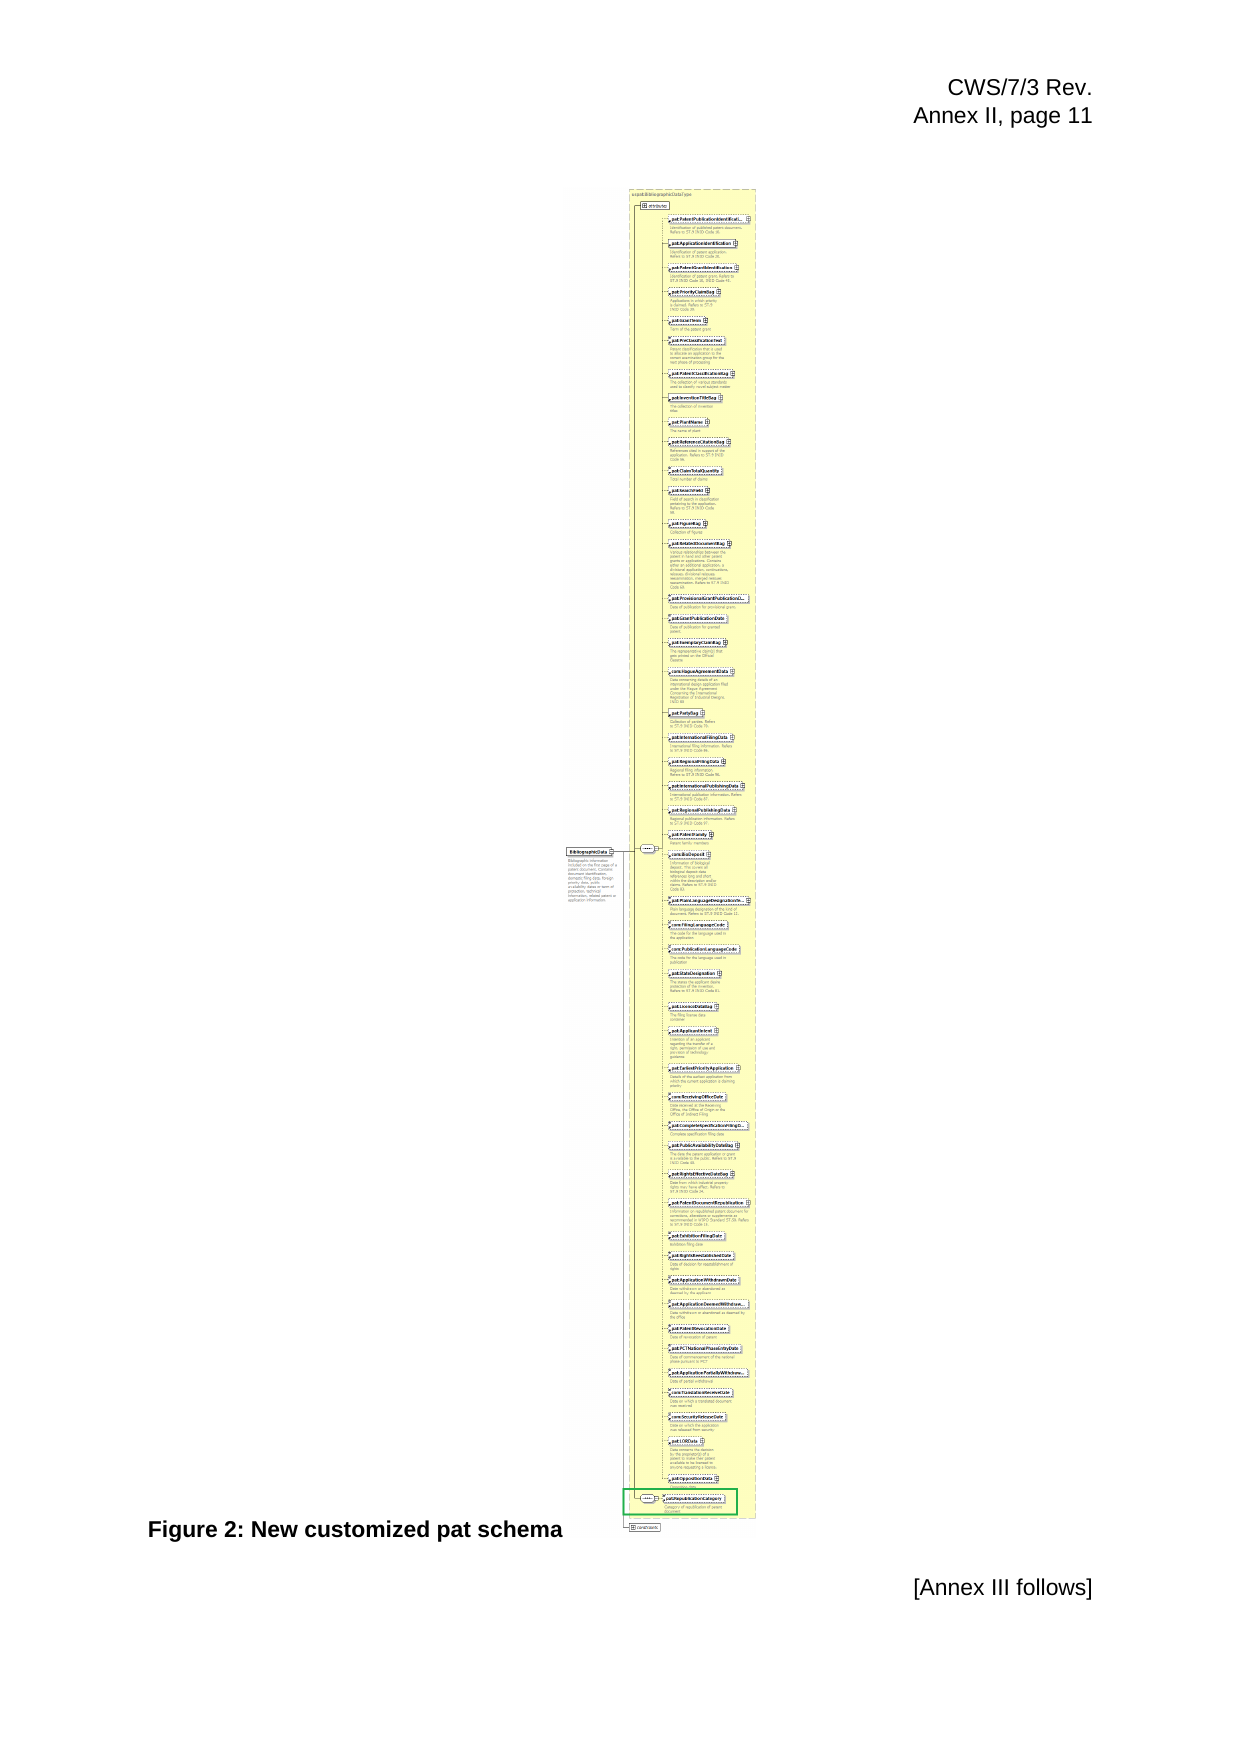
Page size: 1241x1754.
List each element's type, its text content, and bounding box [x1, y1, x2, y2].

text [Annex III follows] [148, 1574, 1093, 1600]
picture [562, 187, 756, 1538]
text Figure 2: New customized pat schema [148, 188, 1093, 1542]
